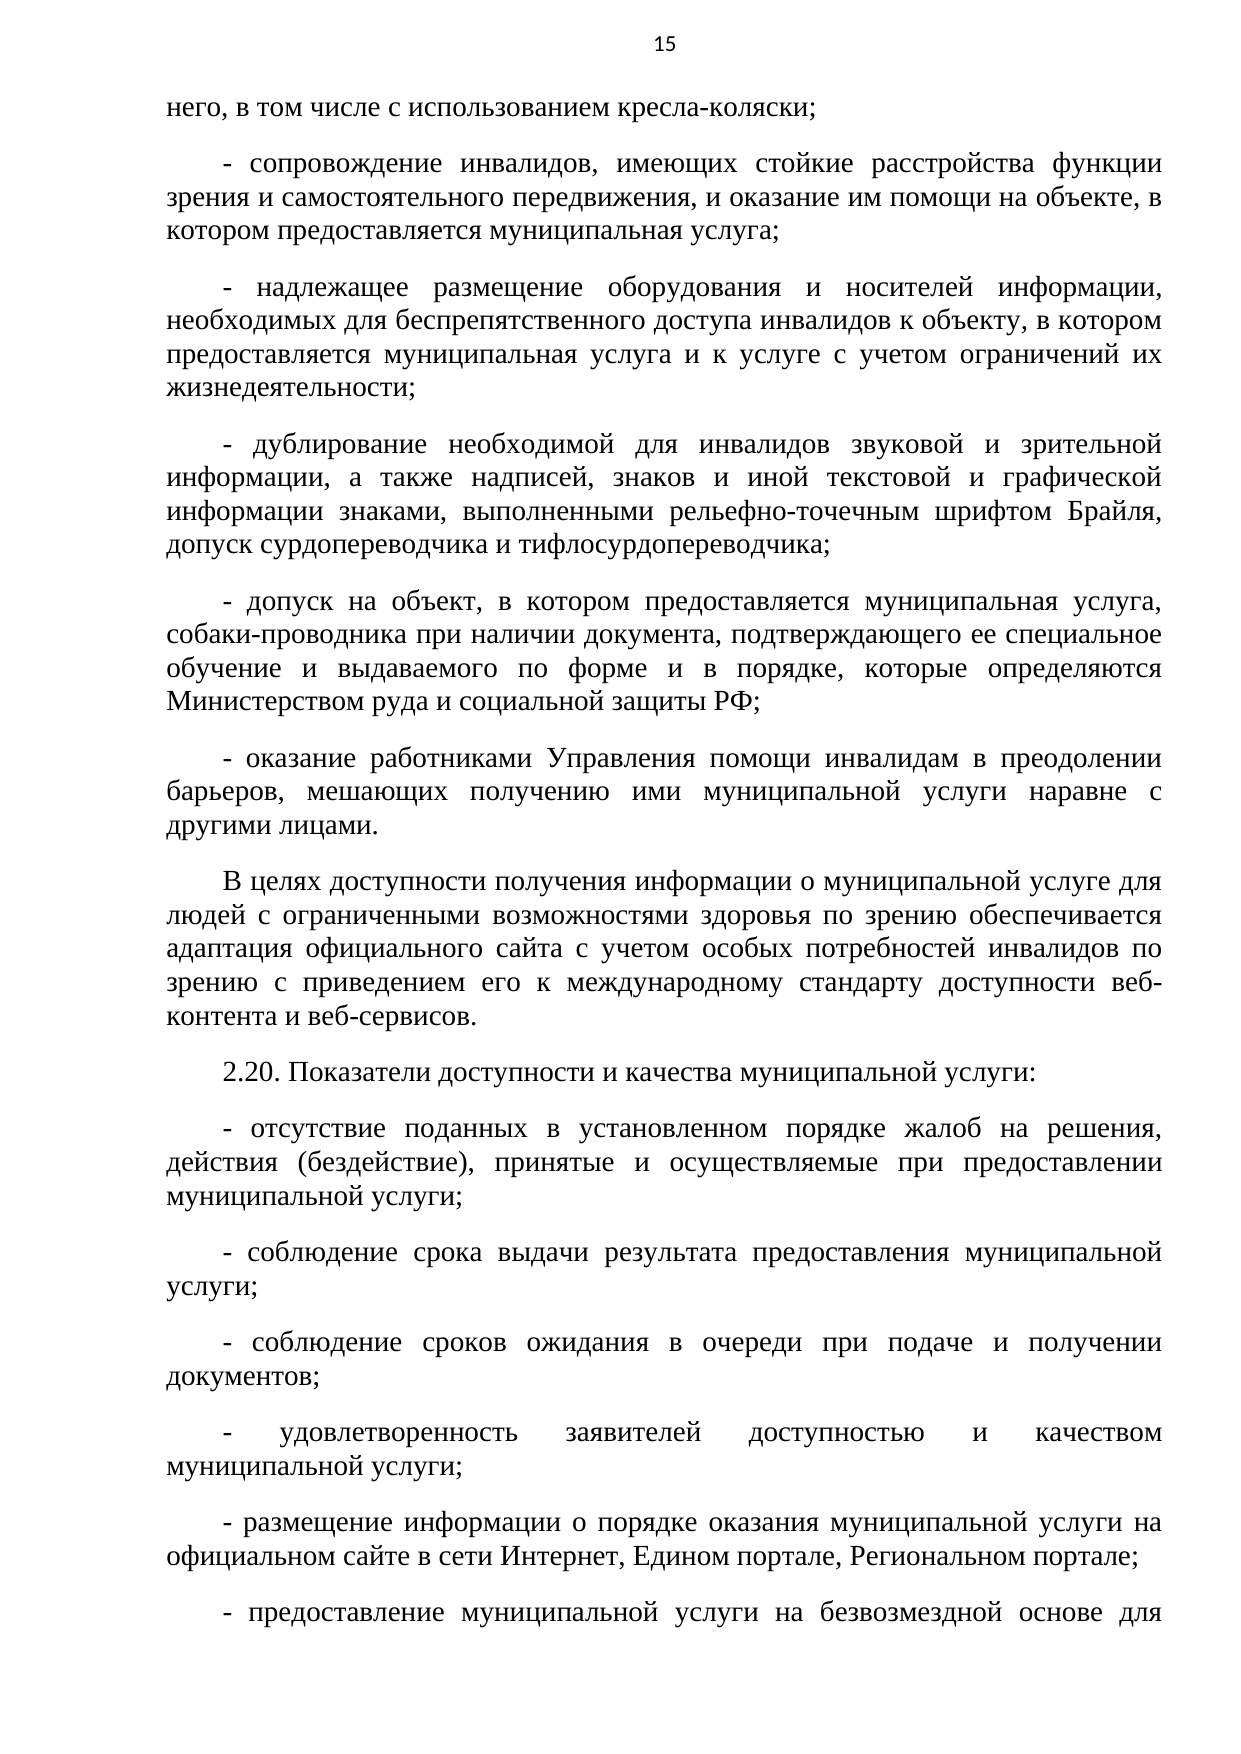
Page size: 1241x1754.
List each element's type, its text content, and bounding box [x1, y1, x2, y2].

text - размещение информации о порядке оказания муниципальной услуги на официальном сайте в сети Интернет, Едином портале, Региональном портале; [166, 1504, 1163, 1571]
text - надлежащее размещение оборудования и носителей информации, необходимых для беспрепятственного доступа инвалидов к объекту, в котором предоставляется муниципальная услуга и к услуге с учетом ограничений их жизнедеятельности; [166, 269, 1163, 403]
text - соблюдение срока выдачи результата предоставления муниципальной услуги; [166, 1234, 1163, 1301]
text - допуск на объект, в котором предоставляется муниципальная услуга, собаки-проводника при наличии документа, подтверждающего ее специальное обучение и выдаваемого по форме и в порядке, которые определяются Министерством руда и социальной защиты РФ; [166, 583, 1163, 717]
text В целях доступности получения информации о муниципальной услуге для людей с ограниченными возможностями здоровья по зрению обеспечивается адаптация официального сайта с учетом особых потребностей инвалидов по зрению с приведением его к международному стандарту доступности веб-контента и веб-сервисов. [166, 863, 1163, 1031]
text - дублирование необходимой для инвалидов звуковой и зрительной информации, а также надписей, знаков и иной текстовой и графической информации знаками, выполненными рельефно-точечным шрифтом Брайля, допуск сурдопереводчика и тифлосурдопереводчика; [166, 426, 1163, 560]
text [166, 1594, 1163, 1628]
text - сопровождение инвалидов, имеющих стойкие расстройства функции зрения и самостоятельного передвижения, и оказание им помощи на объекте, в котором предоставляется муниципальная услуга; [166, 145, 1163, 246]
text 2.20. Показатели доступности и качества муниципальной услуги: [166, 1054, 1163, 1088]
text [166, 89, 1163, 122]
text - соблюдение сроков ожидания в очереди при подаче и получении документов; [166, 1324, 1163, 1391]
text - удовлетворенность заявителей доступностью и качеством муниципальной услуги; [166, 1414, 1163, 1481]
text - оказание работниками Управления помощи инвалидам в преодолении барьеров, мешающих получению ими муниципальной услуги наравне с другими лицами. [166, 740, 1163, 841]
text - отсутствие поданных в установленном порядке жалоб на решения, действия (бездействие), принятые и осуществляемые при предоставлении муниципальной услуги; [166, 1111, 1163, 1211]
